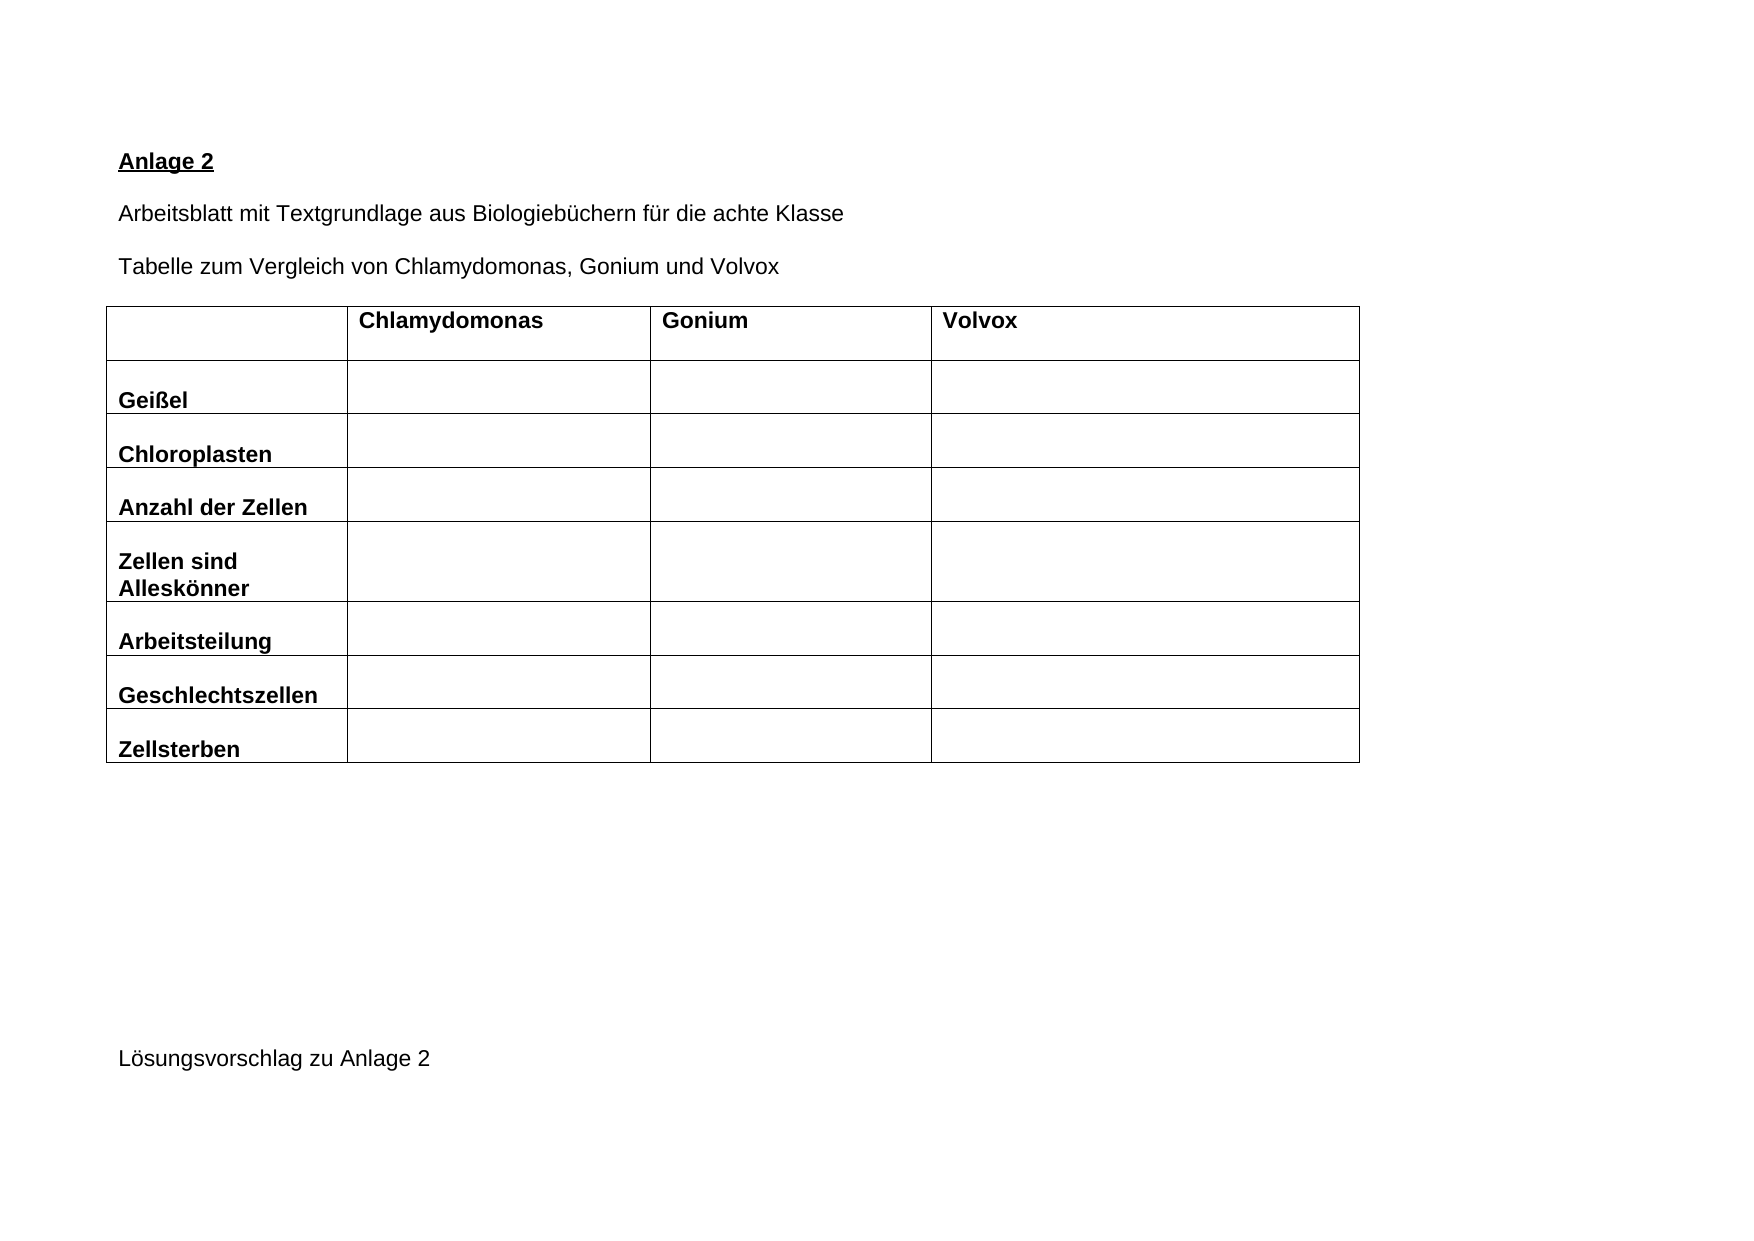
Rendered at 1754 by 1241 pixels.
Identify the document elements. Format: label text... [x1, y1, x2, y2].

table_cell [932, 709, 1359, 762]
table_cell [651, 522, 931, 601]
table_cell [348, 656, 650, 708]
table_cell [348, 414, 650, 467]
table_cell Zellsterben [107, 709, 347, 762]
table_cell [932, 468, 1359, 521]
table_cell Zellen sind Alleskönner [107, 522, 347, 601]
table_cell Geißel [107, 361, 347, 413]
table_cell [651, 602, 931, 654]
text Lösungsvorschlag zu Anlage 2 [118, 1045, 1606, 1071]
table_cell [348, 522, 650, 601]
table_cell [651, 709, 931, 762]
text Anlage 2 [118, 148, 1606, 174]
table_cell Arbeitsteilung [107, 602, 347, 654]
table_cell [651, 468, 931, 521]
table_cell [348, 361, 650, 413]
table_cell [348, 468, 650, 521]
table_cell [348, 709, 650, 762]
table_cell [348, 602, 650, 654]
table_cell [932, 361, 1359, 413]
table_header [107, 307, 347, 359]
table_cell Chloroplasten [107, 414, 347, 467]
table_cell [932, 414, 1359, 467]
table_cell [651, 656, 931, 708]
table_header Gonium [651, 307, 931, 359]
table_cell [932, 522, 1359, 601]
table_cell [932, 656, 1359, 708]
table_header Volvox [932, 307, 1359, 359]
table_header Chlamydomonas [348, 307, 650, 359]
table_cell Anzahl der Zellen [107, 468, 347, 521]
text Tabelle zum Vergleich von Chlamydomonas, Gonium und Volvox [118, 253, 1606, 279]
table_cell [651, 414, 931, 467]
table_cell Geschlechtszellen [107, 656, 347, 708]
table_cell [932, 602, 1359, 654]
table_cell [651, 361, 931, 413]
text Arbeitsblatt mit Textgrundlage aus Biologiebüchern für die achte Klasse [118, 200, 1606, 227]
